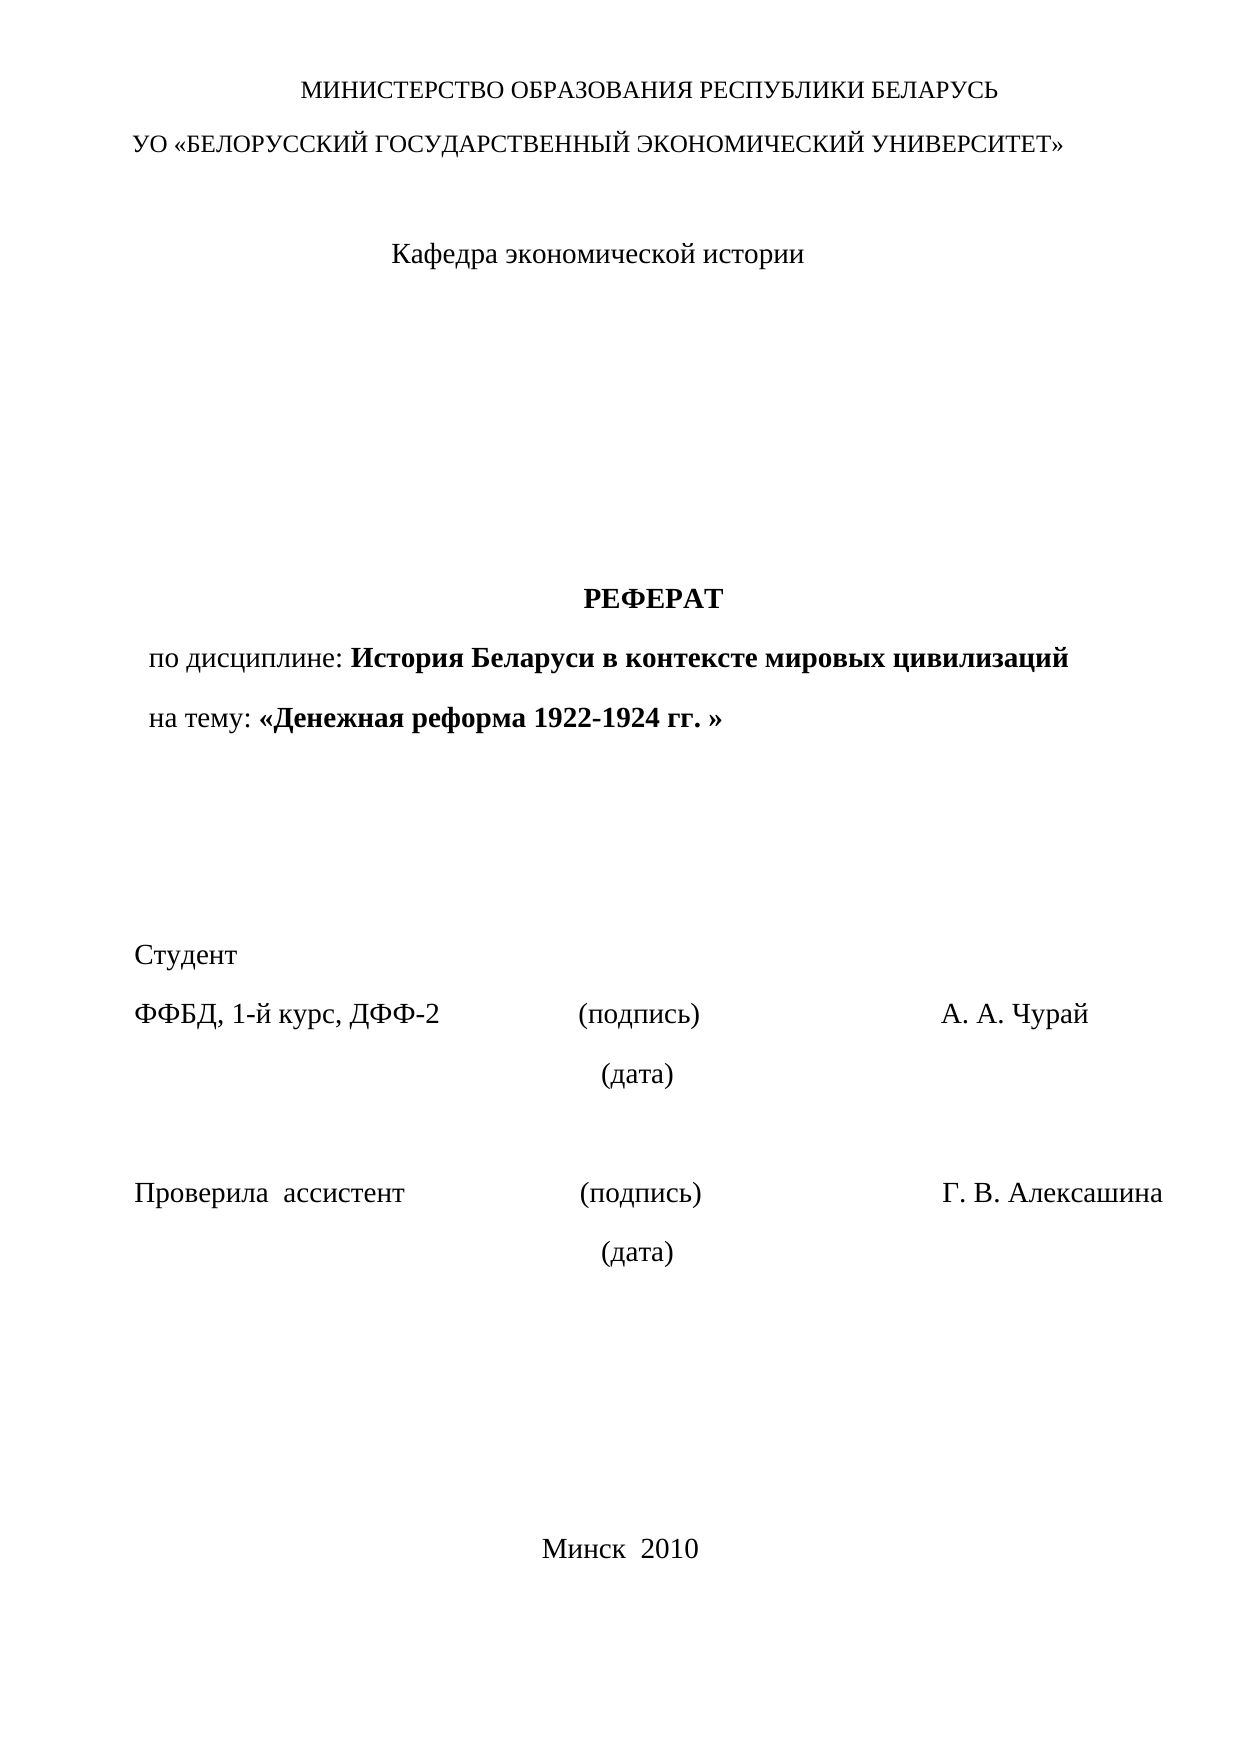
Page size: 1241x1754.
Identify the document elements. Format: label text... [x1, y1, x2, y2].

text ФФБД, 1-й курс, ДФФ-2 (подпись) А. А. Чурай [75, 997, 1165, 1030]
text Минск 2010 [75, 1531, 1165, 1564]
text Кафедра экономической истории [0, 236, 1165, 269]
text Студент [75, 937, 1165, 971]
text Проверила ассистент (подпись) Г. В. Алексашина [75, 1175, 1165, 1208]
text (дата) [75, 1056, 1165, 1089]
text УО «БЕЛОРУССКИЙ ГОСУДАРСТВЕННЫЙ ЭКОНОМИЧЕСКИЙ УНИВЕРСИТЕТ» [0, 129, 1165, 158]
text по дисциплине: История Беларуси в контексте мировых цивилизаций [75, 640, 1165, 674]
text (дата) [75, 1234, 1165, 1268]
text РЕФЕРАТ [75, 581, 1165, 614]
text на тему: «Денежная реформа 1922-1924 гг. » [75, 700, 1165, 733]
text МИНИСТЕРСТВО ОБРАЗОВАНИЯ РЕСПУБЛИКИ БЕЛАРУСЬ [75, 75, 1165, 104]
